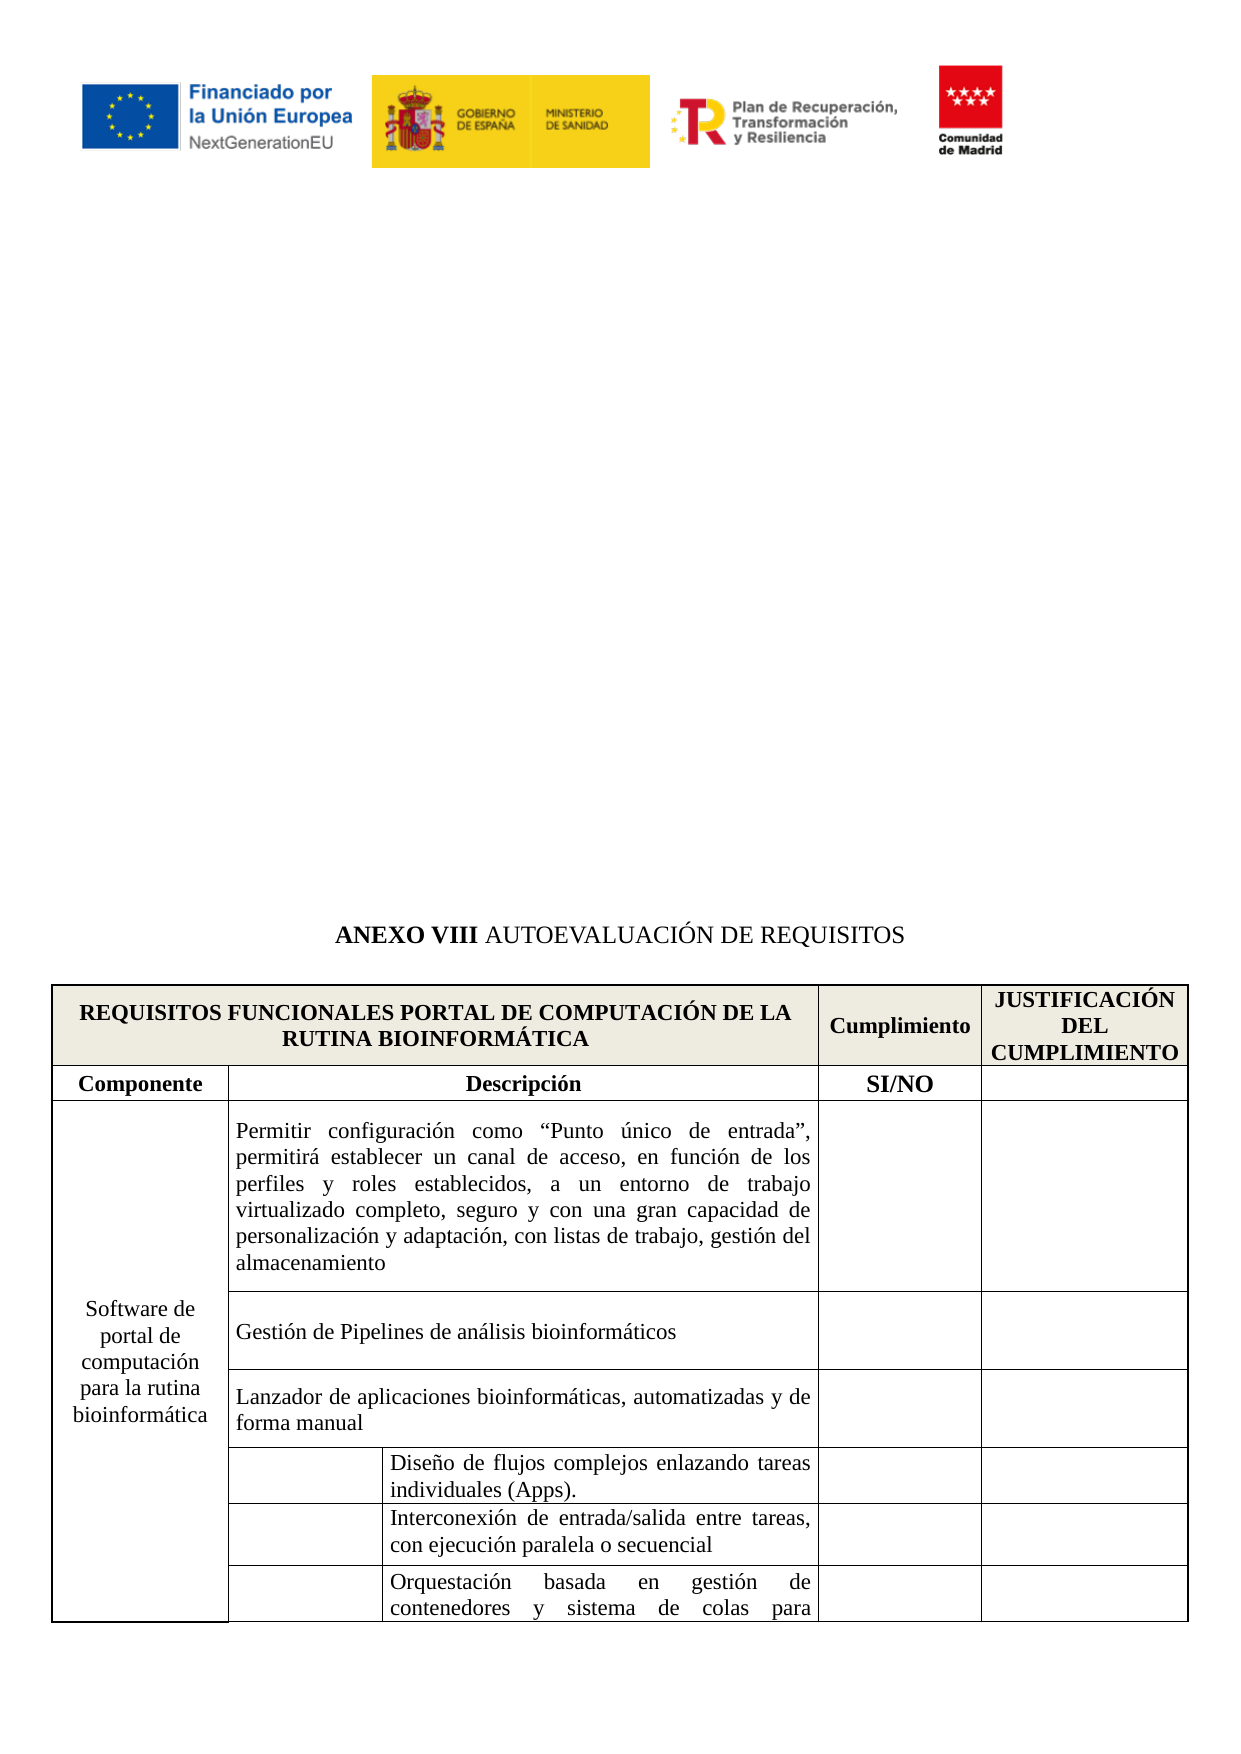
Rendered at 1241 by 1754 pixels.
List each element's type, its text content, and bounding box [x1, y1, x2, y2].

table_cell Gestión de Pipelines de análisis bioinformáticos [229, 1292, 818, 1369]
table_cell [819, 1101, 981, 1291]
table_header JUSTIFICACIÓN DEL CUMPLIMIENTO [982, 986, 1187, 1065]
picture [371, 75, 650, 168]
table_cell SI/NO [819, 1066, 981, 1100]
table_cell Interconexión de entrada/salida entre tareas, con ejecución paralela o secuencial [383, 1504, 818, 1565]
table_cell Permitir configuración como “Punto único de entrada”, permitirá establecer un canal de acceso, en función de los perfiles y roles establecidos, a un entorno de trabajo virtualizado completo, seguro y con una gran capacidad de personalización y adaptación, con listas de trabajo, gestión del almacenamiento [229, 1101, 818, 1291]
table_cell [982, 1292, 1187, 1369]
table_cell [819, 1292, 981, 1369]
table_cell Descripción [229, 1066, 818, 1100]
table_cell [229, 1566, 382, 1621]
table_cell Diseño de flujos complejos enlazando tareas individuales (Apps). [383, 1448, 818, 1502]
picture [661, 75, 908, 176]
table_cell [819, 1504, 981, 1565]
table_header Cumplimiento [819, 986, 981, 1065]
table_cell Software de portal de computación para la rutina bioinformática [53, 1101, 228, 1621]
table_cell [982, 1566, 1187, 1621]
table_cell [819, 1448, 981, 1502]
table_cell Lanzador de aplicaciones bioinformáticas, automatizadas y de forma manual [229, 1370, 818, 1447]
table_cell [982, 1101, 1187, 1291]
picture [75, 75, 357, 157]
picture [939, 65, 1008, 158]
table_cell [982, 1370, 1187, 1447]
table_cell [229, 1448, 382, 1502]
table_cell Orquestación basada en gestión de contenedores y sistema de colas para balanceo de carga. [383, 1566, 818, 1621]
table_cell [982, 1504, 1187, 1565]
table_cell [819, 1566, 981, 1621]
table_cell [229, 1504, 382, 1565]
table_cell Componente [53, 1066, 228, 1100]
table_cell [982, 1448, 1187, 1502]
subtitle ANEXO VIII AUTOEVALUACIÓN DE REQUISITOS [75, 921, 1165, 949]
table_header REQUISITOS FUNCIONALES PORTAL DE COMPUTACIÓN DE LA RUTINA BIOINFORMÁTICA [53, 986, 818, 1065]
table_cell [982, 1066, 1187, 1100]
table_cell [819, 1370, 981, 1447]
